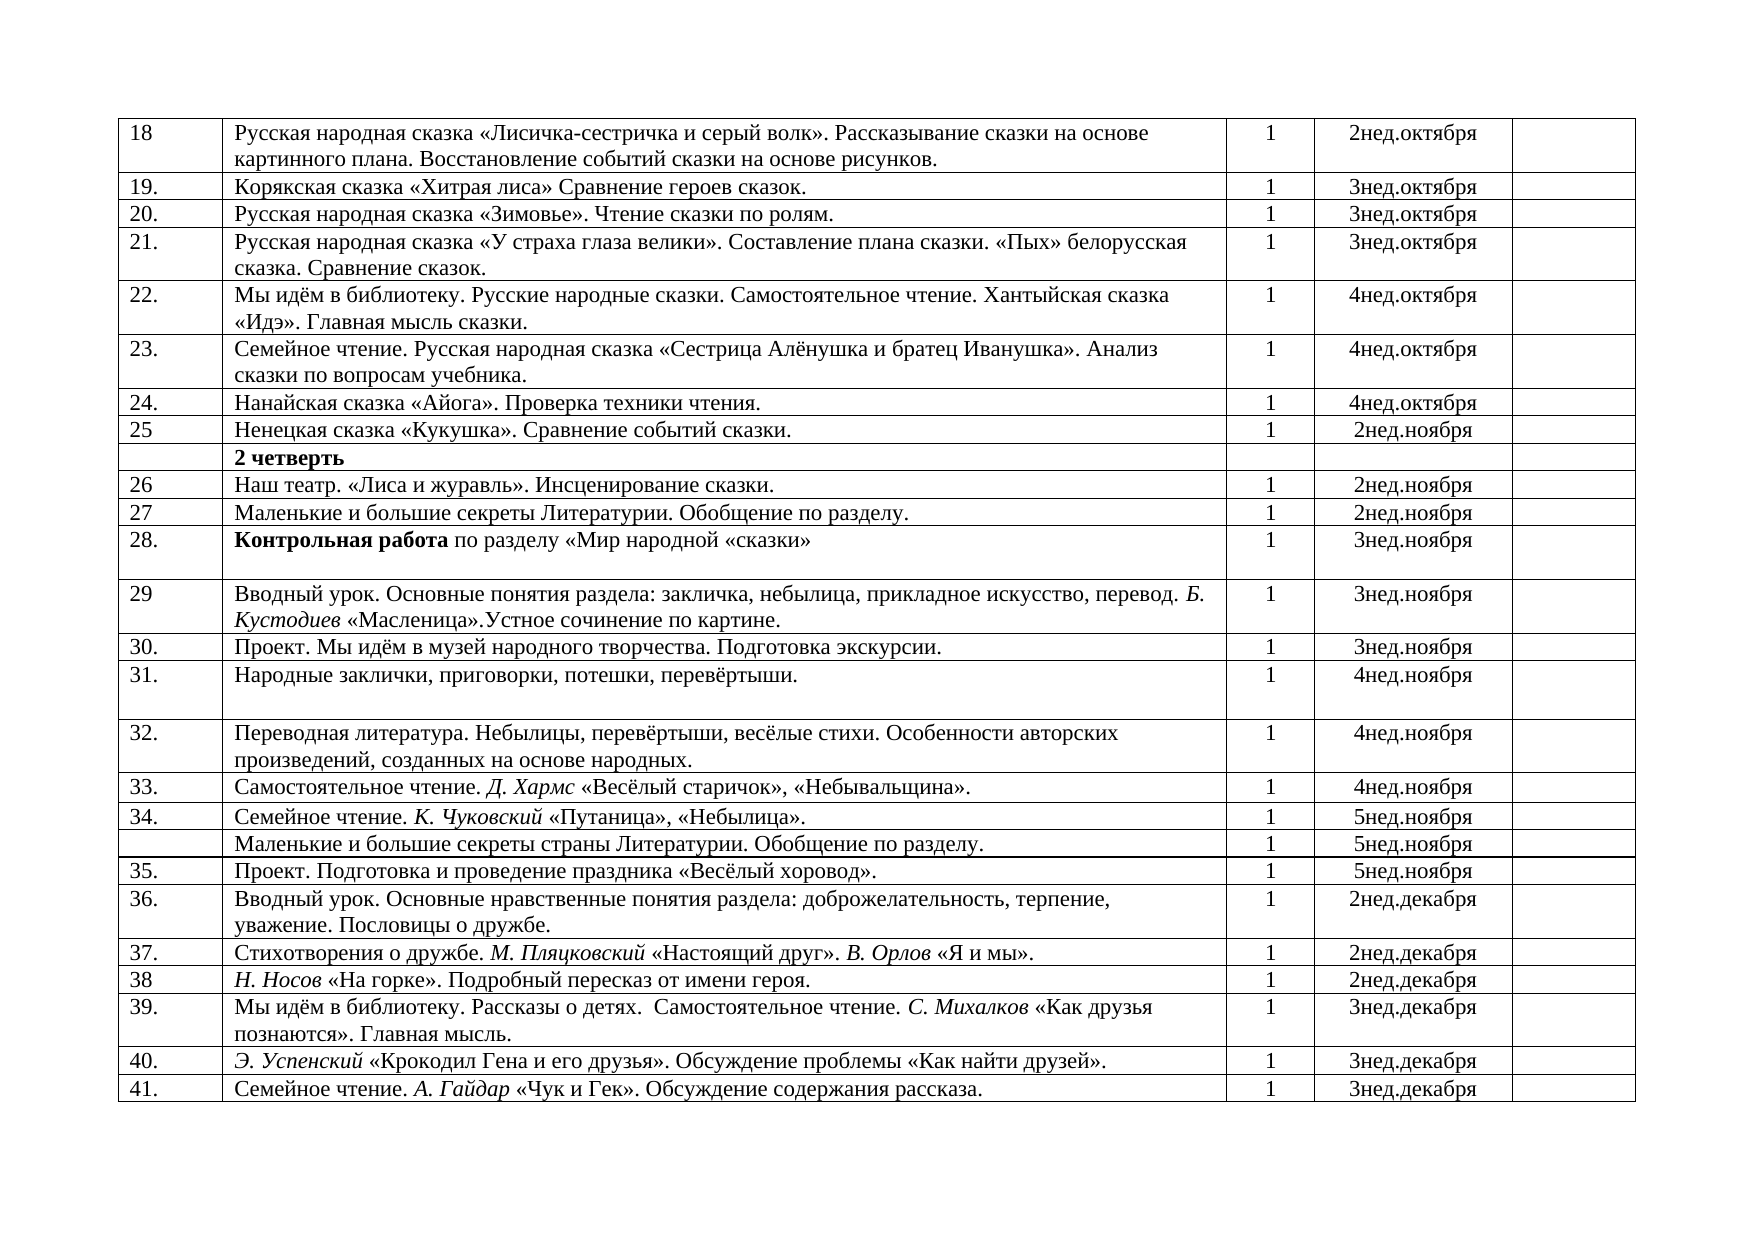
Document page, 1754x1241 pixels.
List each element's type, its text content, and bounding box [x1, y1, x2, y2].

table_cell 24. [119, 389, 222, 415]
table_cell 2нед.декабря [1315, 939, 1512, 965]
table_cell 1 [1227, 580, 1314, 632]
table_cell [1513, 994, 1635, 1046]
table_cell 18 [119, 119, 222, 172]
table_cell 3нед.декабря [1315, 994, 1512, 1046]
table_cell [1513, 389, 1635, 415]
table_cell 22. [119, 281, 222, 334]
table_cell 34. [119, 803, 222, 829]
table_cell 3нед.декабря [1315, 1075, 1512, 1101]
table_cell [1513, 803, 1635, 829]
table_cell 41. [119, 1075, 222, 1101]
table_cell [1513, 580, 1635, 632]
table_cell 1 [1227, 499, 1314, 525]
table_cell [1513, 173, 1635, 199]
table_cell 1 [1227, 416, 1314, 443]
table_cell 2нед.ноября [1315, 471, 1512, 497]
table_cell [119, 830, 222, 856]
table_cell 35. [119, 858, 222, 884]
table_cell Семейное чтение. Русская народная сказка «Сестрица Алёнушка и братец Иванушка». Анализ сказки по вопросам учебника. [223, 335, 1226, 388]
table_cell 1 [1227, 173, 1314, 199]
table_cell 3нед.ноября [1315, 580, 1512, 632]
table_cell Русская народная сказка «Зимовье». Чтение сказки по ролям. [223, 200, 1226, 227]
table_cell 1 [1227, 526, 1314, 579]
table_cell 1 [1227, 228, 1314, 280]
table_cell 2нед.ноября [1315, 416, 1512, 443]
table_cell [119, 444, 222, 470]
table_cell [1513, 526, 1635, 579]
table_cell 1 [1227, 858, 1314, 884]
table_cell 1 [1227, 939, 1314, 965]
table_cell 2 четверть [223, 444, 1226, 470]
table_cell 5нед.ноября [1315, 858, 1512, 884]
table_cell 2нед.декабря [1315, 885, 1512, 938]
table_cell 23. [119, 335, 222, 388]
table_cell 1 [1227, 966, 1314, 992]
table_cell 1 [1227, 389, 1314, 415]
table_cell Проект. Мы идём в музей народного творчества. Подготовка экскурсии. [223, 634, 1226, 660]
table_cell 3нед.октября [1315, 173, 1512, 199]
table_cell 1 [1227, 773, 1314, 802]
table_cell Семейное чтение. А. Гайдар «Чук и Гек». Обсуждение содержания рассказа. [223, 1075, 1226, 1101]
table_cell [1513, 444, 1635, 470]
table_cell 3нед.декабря [1315, 1047, 1512, 1073]
table_cell Вводный урок. Основные понятия раздела: закличка, небылица, прикладное искусство, перевод. Б. Кустодиев «Масленица».Устное сочинение по картине. [223, 580, 1226, 632]
table_cell 39. [119, 994, 222, 1046]
table_cell 2нед.ноября [1315, 499, 1512, 525]
table_cell Переводная литература. Небылицы, перевёртыши, весёлые стихи. Особенности авторских произведений, созданных на основе народных. [223, 720, 1226, 772]
table_cell 1 [1227, 119, 1314, 172]
table_cell 5нед.ноября [1315, 830, 1512, 856]
table_cell [1513, 966, 1635, 992]
table_cell [1513, 720, 1635, 772]
table_cell [1513, 661, 1635, 718]
table_cell 4нед.октября [1315, 335, 1512, 388]
table_cell [1513, 471, 1635, 497]
table_cell Мы идём в библиотеку. Русские народные сказки. Самостоятельное чтение. Хантыйская сказка «Идэ». Главная мысль сказки. [223, 281, 1226, 334]
table_cell Стихотворения о дружбе. М. Пляцковский «Настоящий друг». В. Орлов «Я и мы». [223, 939, 1226, 965]
table_cell Маленькие и большие секреты страны Литературии. Обобщение по разделу. [223, 830, 1226, 856]
table_cell [1513, 416, 1635, 443]
table_cell 1 [1227, 1047, 1314, 1073]
table_cell 38 [119, 966, 222, 992]
table_cell 19. [119, 173, 222, 199]
table_cell [1513, 281, 1635, 334]
table_cell [1513, 1047, 1635, 1073]
table_cell Маленькие и большие секреты Литературии. Обобщение по разделу. [223, 499, 1226, 525]
table_cell 4нед.ноября [1315, 773, 1512, 802]
table_cell Проект. Подготовка и проведение праздника «Весёлый хоровод». [223, 858, 1226, 884]
table_cell [1513, 773, 1635, 802]
table_cell [1315, 444, 1512, 470]
table_cell 4нед.октября [1315, 281, 1512, 334]
table_cell [1513, 939, 1635, 965]
table_cell 5нед.ноября [1315, 803, 1512, 829]
table_cell [1513, 830, 1635, 856]
table_cell 1 [1227, 200, 1314, 227]
table_cell 3нед.ноября [1315, 634, 1512, 660]
table_cell Ненецкая сказка «Кукушка». Сравнение событий сказки. [223, 416, 1226, 443]
table_cell [1513, 1075, 1635, 1101]
table_cell 37. [119, 939, 222, 965]
table_cell 31. [119, 661, 222, 718]
table_cell Русская народная сказка «У страха глаза велики». Составление плана сказки. «Пых» белорусская сказка. Сравнение сказок. [223, 228, 1226, 280]
table_cell 2нед.октября [1315, 119, 1512, 172]
table_cell [1513, 858, 1635, 884]
table_cell 27 [119, 499, 222, 525]
table_cell 25 [119, 416, 222, 443]
table_cell 3нед.ноября [1315, 526, 1512, 579]
table_cell 1 [1227, 830, 1314, 856]
table_cell Нанайская сказка «Айога». Проверка техники чтения. [223, 389, 1226, 415]
table_cell Н. Носов «На горке». Подробный пересказ от имени героя. [223, 966, 1226, 992]
table_cell 40. [119, 1047, 222, 1073]
table_cell Русская народная сказка «Лисичка-сестричка и серый волк». Рассказывание сказки на основе картинного плана. Восстановление событий сказки на основе рисунков. [223, 119, 1226, 172]
table_cell [1513, 885, 1635, 938]
table_cell [1513, 634, 1635, 660]
table_cell 1 [1227, 471, 1314, 497]
table_cell 29 [119, 580, 222, 632]
table_cell [1513, 228, 1635, 280]
table_cell 21. [119, 228, 222, 280]
table_cell 1 [1227, 994, 1314, 1046]
table_cell 2нед.декабря [1315, 966, 1512, 992]
table_cell 1 [1227, 885, 1314, 938]
table_cell Народные заклички, приговорки, потешки, перевёртыши. [223, 661, 1226, 718]
table_cell 1 [1227, 281, 1314, 334]
table_cell Самостоятельное чтение. Д. Хармс «Весёлый старичок», «Небывальщина». [223, 773, 1226, 802]
table_cell Вводный урок. Основные нравственные понятия раздела: доброжелательность, терпение, уважение. Пословицы о дружбе. [223, 885, 1226, 938]
table_cell [1513, 335, 1635, 388]
table_cell [1513, 200, 1635, 227]
table_cell 1 [1227, 1075, 1314, 1101]
table_cell 1 [1227, 720, 1314, 772]
table_cell 36. [119, 885, 222, 938]
table_cell 1 [1227, 803, 1314, 829]
table_cell 33. [119, 773, 222, 802]
table_cell [1227, 444, 1314, 470]
table_cell 1 [1227, 634, 1314, 660]
table_cell 30. [119, 634, 222, 660]
table_cell 32. [119, 720, 222, 772]
table_cell 1 [1227, 661, 1314, 718]
table_cell [1513, 499, 1635, 525]
table_cell Наш театр. «Лиса и журавль». Инсценирование сказки. [223, 471, 1226, 497]
table_cell 1 [1227, 335, 1314, 388]
table_cell Мы идём в библиотеку. Рассказы о детях. Самостоятельное чтение. С. Михалков «Как друзья познаются». Главная мысль. [223, 994, 1226, 1046]
table_cell 20. [119, 200, 222, 227]
table_cell [1513, 119, 1635, 172]
table_cell Э. Успенский «Крокодил Гена и его друзья». Обсуждение проблемы «Как найти друзей». [223, 1047, 1226, 1073]
table_cell 4нед.ноября [1315, 720, 1512, 772]
table_cell Семейное чтение. К. Чуковский «Путаница», «Небылица». [223, 803, 1226, 829]
table_cell 3нед.октября [1315, 228, 1512, 280]
table_cell 4нед.октября [1315, 389, 1512, 415]
table_cell Корякская сказка «Хитрая лиса» Сравнение героев сказок. [223, 173, 1226, 199]
table_cell 26 [119, 471, 222, 497]
table_cell 3нед.октября [1315, 200, 1512, 227]
table_cell 28. [119, 526, 222, 579]
table_cell Контрольная работа по разделу «Мир народной «сказки» [223, 526, 1226, 579]
table_cell 4нед.ноября [1315, 661, 1512, 718]
